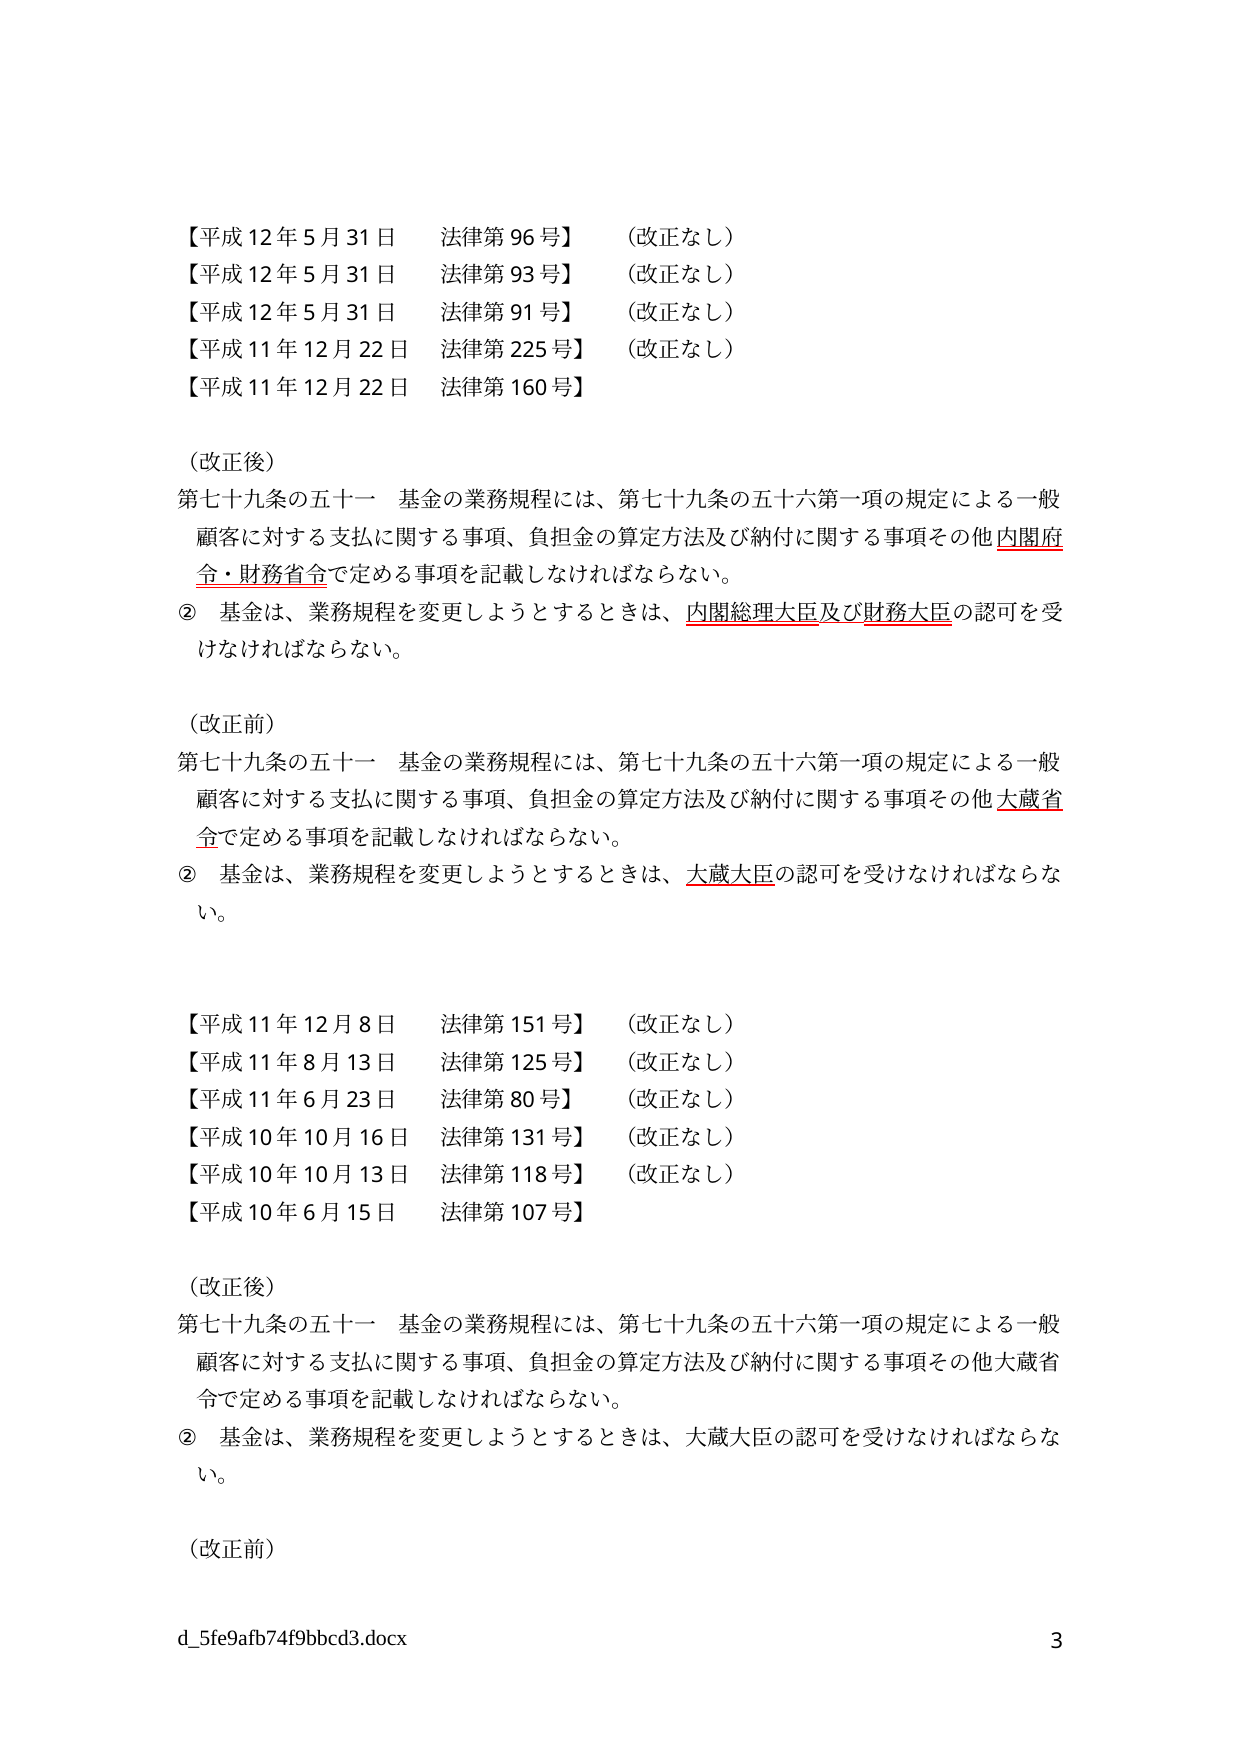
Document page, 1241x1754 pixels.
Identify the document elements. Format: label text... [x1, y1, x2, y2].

text 【平成10年10月13日 法律第118号】 （改正なし） [177, 1154, 1063, 1192]
text 【平成12年5月31日 法律第93号】 （改正なし） [177, 254, 1063, 292]
text （改正後） [177, 1267, 1063, 1304]
text ② 基金は、業務規程を変更しようとするときは、大蔵大臣の認可を受けなければならない。 [177, 1417, 1063, 1492]
text 【平成11年12月22日 法律第225号】 （改正なし） [177, 329, 1063, 367]
text ② 基金は、業務規程を変更しようとするときは、大蔵大臣の認可を受けなければならない。 [177, 854, 1063, 929]
text ② 基金は、業務規程を変更しようとするときは、内閣総理大臣及び財務大臣の認可を受けなければならない。 [177, 592, 1063, 667]
text 第七十九条の五十一 基金の業務規程には、第七十九条の五十六第一項の規定による一般顧客に対する支払に関する事項、負担金の算定方法及び納付に関する事項その他内閣府令・財務省令で定める事項を記載しなければならない。 [177, 479, 1063, 592]
text （改正前） [177, 704, 1063, 742]
text 【平成12年5月31日 法律第91号】 （改正なし） [177, 292, 1063, 329]
text （改正前） [177, 1529, 1063, 1567]
text 【平成10年10月16日 法律第131号】 （改正なし） [177, 1117, 1063, 1154]
text 【平成11年6月23日 法律第80号】 （改正なし） [177, 1079, 1063, 1117]
text 【平成12年5月31日 法律第96号】 （改正なし） [177, 217, 1063, 254]
text 【平成10年6月15日 法律第107号】 [177, 1192, 1063, 1229]
text 【平成11年12月22日 法律第160号】 [177, 367, 1063, 404]
text （改正後） [177, 442, 1063, 479]
text 【平成11年12月8日 法律第151号】 （改正なし） [177, 1004, 1063, 1042]
text 第七十九条の五十一 基金の業務規程には、第七十九条の五十六第一項の規定による一般顧客に対する支払に関する事項、負担金の算定方法及び納付に関する事項その他大蔵省令で定める事項を記載しなければならない。 [177, 1304, 1063, 1417]
text 【平成11年8月13日 法律第125号】 （改正なし） [177, 1042, 1063, 1079]
text 第七十九条の五十一 基金の業務規程には、第七十九条の五十六第一項の規定による一般顧客に対する支払に関する事項、負担金の算定方法及び納付に関する事項その他大蔵省令で定める事項を記載しなければならない。 [177, 742, 1063, 854]
